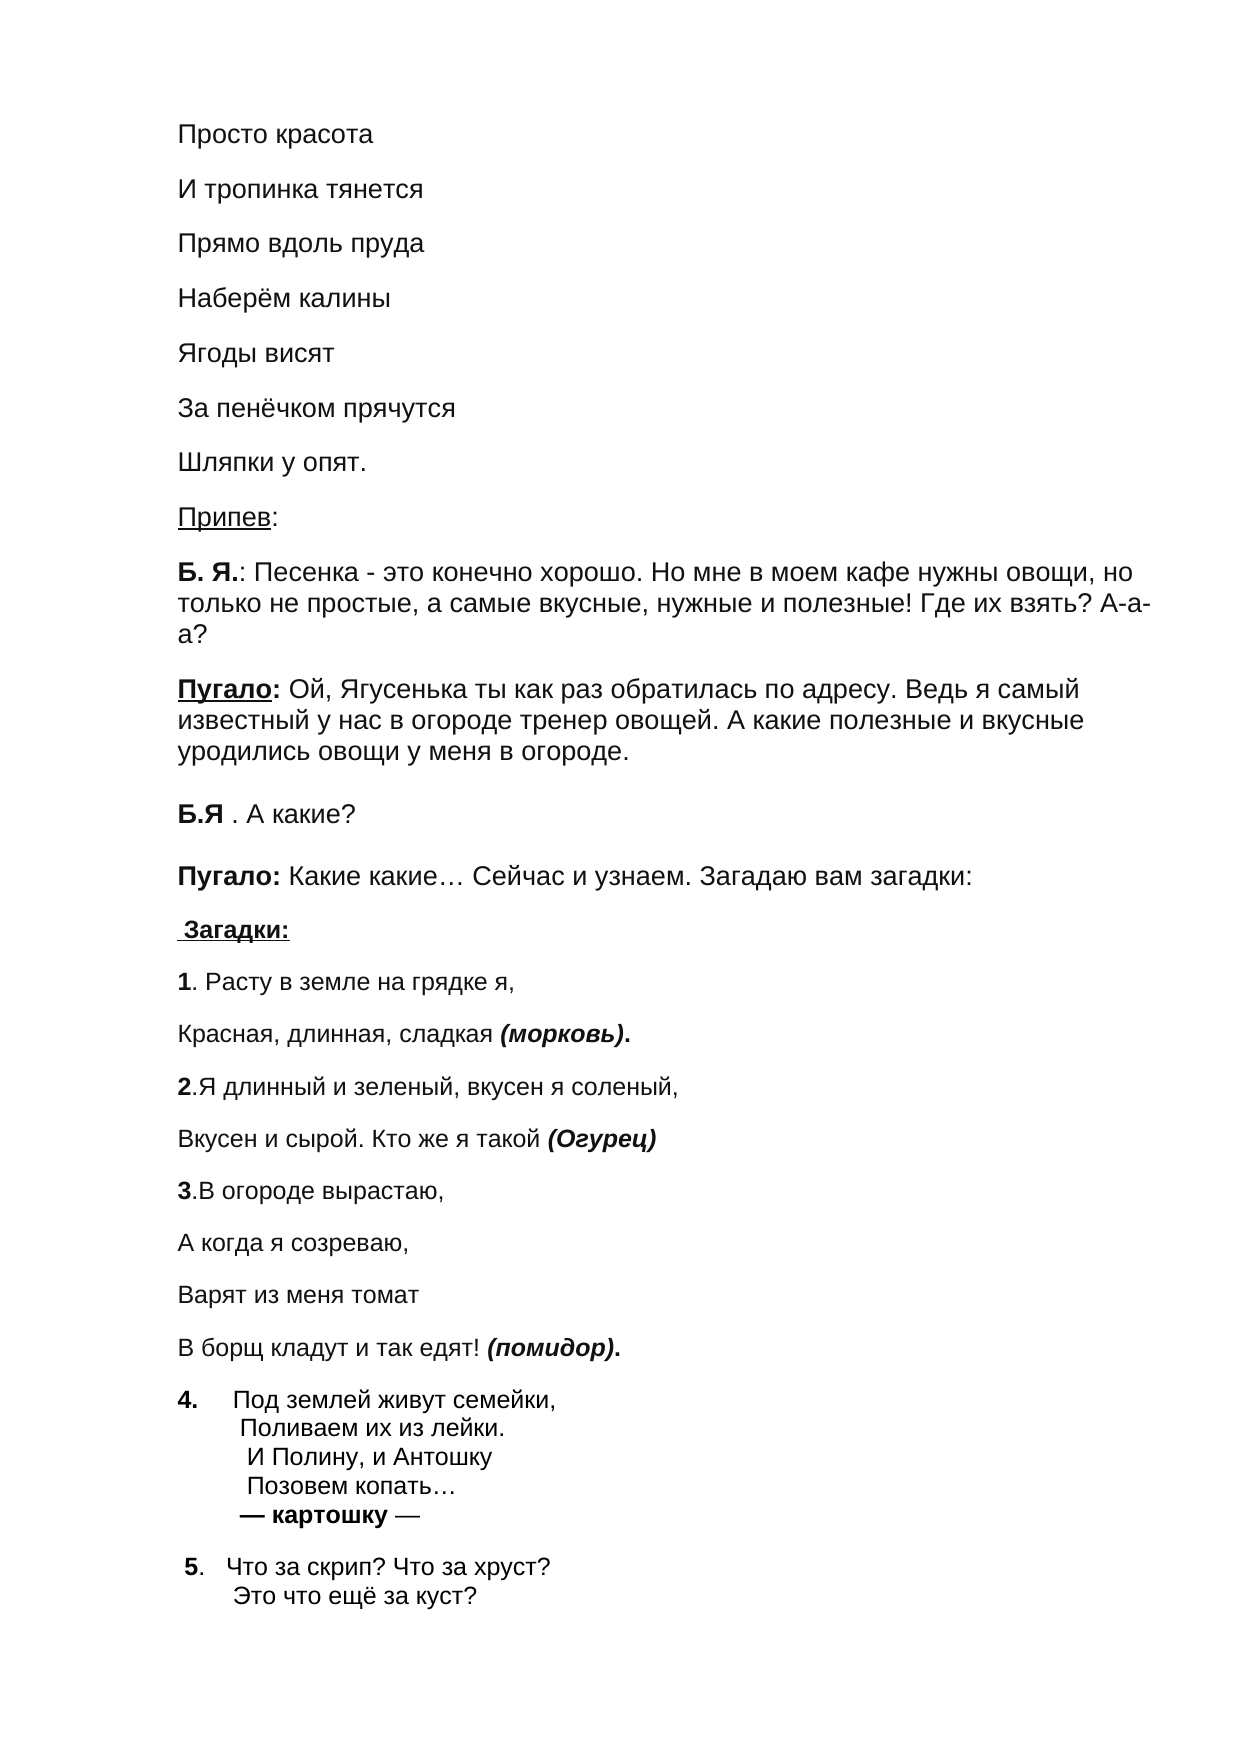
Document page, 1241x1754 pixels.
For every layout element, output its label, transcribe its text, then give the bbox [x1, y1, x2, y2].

text 5. Что за скрип? Что за хруст? Это что ещё за куст? Как же быть без хруста, Если я … — капуста — [477, 1552, 1152, 1609]
text И тропинка тянется [177, 173, 1152, 204]
text 1. Расту в земле на грядке я, [177, 967, 1152, 996]
text Варят из меня томат [177, 1280, 1152, 1309]
text 3.В огороде вырастаю, [177, 1176, 1152, 1205]
text В борщ кладут и так едят! (помидор). [177, 1332, 1152, 1361]
text За пенёчком прячутся [177, 392, 1152, 423]
text Б. Я.: Песенка - это конечно хорошо. Но мне в моем кафе нужны овощи, но только не простые, а самые вкусные, нужные и полезные! Где их взять? А-а-а? [177, 556, 1152, 649]
text Пугало: Какие какие… Сейчас и узнаем. Загадаю вам загадки: [177, 860, 1152, 892]
text Наберём калины [177, 282, 1152, 313]
text 2.Я длинный и зеленый, вкусен я соленый, [177, 1072, 1152, 1100]
text Прямо вдоль пруда [177, 227, 1152, 259]
text Вкусен и сырой. Кто же я такой (Огурец) [177, 1124, 1152, 1152]
text Пугало: Ой, Ягусенька ты как раз обратилась по адресу. Ведь я самый известный у нас в огороде тренер овощей. А какие полезные и вкусные уродились овощи у меня в огороде. [177, 673, 1152, 767]
text Красная, длинная, сладкая (морковь). [177, 1019, 1152, 1048]
text Просто красота [177, 118, 1152, 149]
text Б.Я . А какие? [177, 798, 1152, 829]
text Загадки: [177, 915, 1152, 944]
text А когда я созреваю, [177, 1228, 1152, 1257]
text Ягоды висят [177, 337, 1152, 368]
text Шляпки у опят. [177, 446, 1152, 477]
text Припев: [177, 501, 1152, 532]
text 4. Под землей живут семейки, Поливаем их из лейки. И Полину, и Антошку Позовем копать… — картошку — [177, 1385, 1152, 1528]
